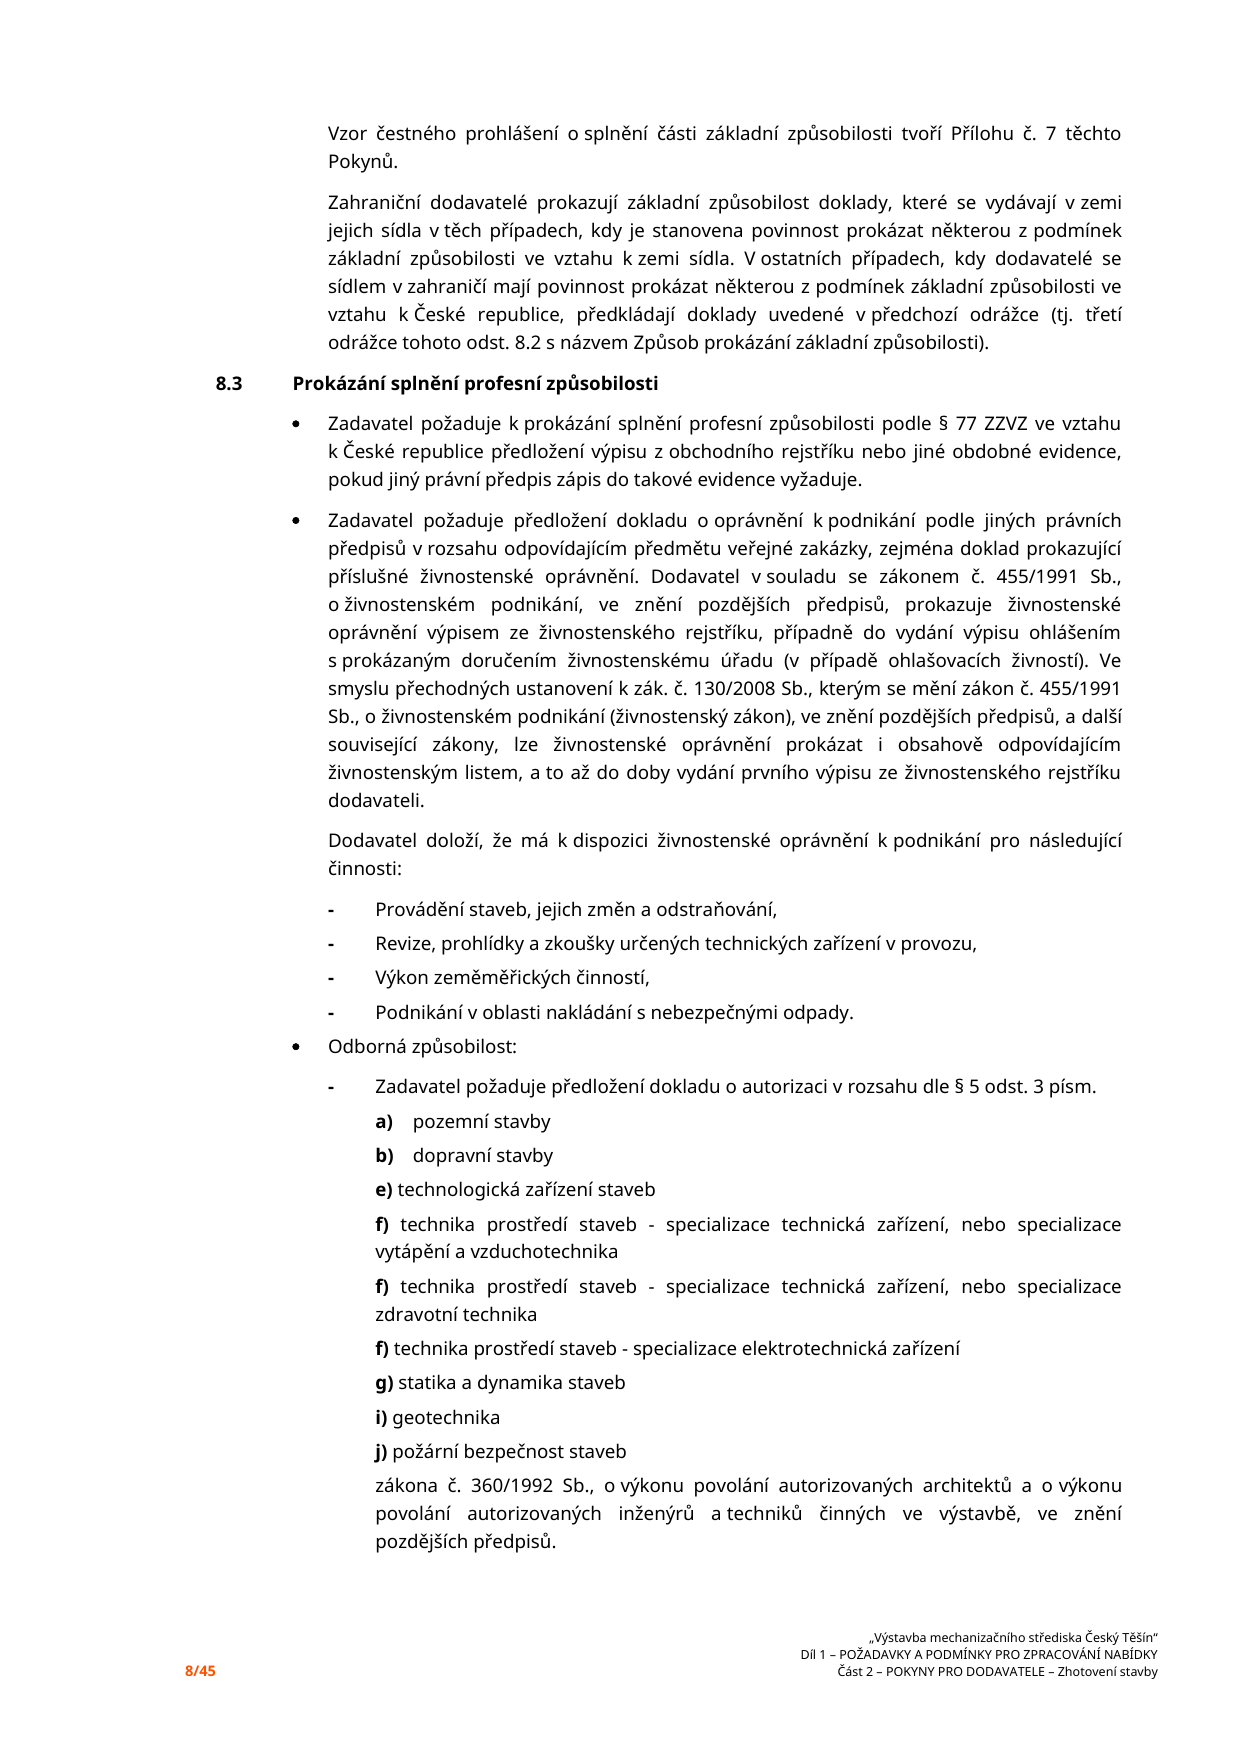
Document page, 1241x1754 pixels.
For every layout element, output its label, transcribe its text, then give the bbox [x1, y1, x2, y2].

text Revize, prohlídky a zkoušky určených technických zařízení v provozu, [328, 930, 1122, 956]
text Zahraniční dodavatelé prokazují základní způsobilost doklady, které se vydávají v zemi jejich sídla v těch případech, kdy je stanovena povinnost prokázat některou z podmínek základní způsobilosti ve vztahu k zemi sídla. V ostatních případech, kdy dodavatelé se sídlem v zahraničí mají povinnost prokázat některou z podmínek základní způsobilosti ve vztahu k České republice, předkládají doklady uvedené v předchozí odrážce (tj. třetí odrážce tohoto odst. 8.2 s názvem Způsob prokázání základní způsobilosti). [328, 189, 1122, 355]
text Vzor čestného prohlášení o splnění části základní způsobilosti tvoří Přílohu č. 7 těchto Pokynů. [328, 121, 1122, 174]
text Dodavatel doloží, že má k dispozici živnostenské oprávnění k podnikání pro následující činnosti: [328, 828, 1122, 881]
list g) statika a dynamika staveb [375, 1370, 1122, 1395]
text Výkon zeměměřických činností, [328, 965, 1122, 990]
text Provádění staveb, jejich změn a odstraňování, [328, 896, 1122, 922]
text Odborná způsobilost: [292, 1033, 1122, 1059]
list dopravní stavby [375, 1142, 1122, 1168]
list j) požární bezpečnost staveb [375, 1438, 1122, 1464]
list f) technika prostředí staveb - specializace technická zařízení, nebo specializace zdravotní technika [375, 1273, 1122, 1327]
text Zadavatel požaduje předložení dokladu o autorizaci v rozsahu dle § 5 odst. 3 písm. [328, 1074, 1122, 1099]
text Zadavatel požaduje předložení dokladu o oprávnění k podnikání podle jiných právních předpisů v rozsahu odpovídajícím předmětu veřejné zakázky, zejména doklad prokazující příslušné živnostenské oprávnění. Dodavatel v souladu se zákonem č. 455/1991 Sb., o živnostenském podnikání, ve znění pozdějších předpisů, prokazuje živnostenské oprávnění výpisem ze živnostenského rejstříku, případně do vydání výpisu ohlášením s prokázaným doručením živnostenskému úřadu (v případě ohlašovacích živností). Ve smyslu přechodných ustanovení k zák. č. 130/2008 Sb., kterým se mění zákon č. 455/1991 Sb., o živnostenském podnikání (živnostenský zákon), ve znění pozdějších předpisů, a další související zákony, lze živnostenské oprávnění prokázat i obsahově odpovídajícím živnostenským listem, a to až do doby vydání prvního výpisu ze živnostenského rejstříku dodavateli. [292, 507, 1122, 813]
list i) geotechnika [375, 1404, 1122, 1429]
list pozemní stavby [375, 1108, 1122, 1133]
text Podnikání v oblasti nakládání s nebezpečnými odpady. [328, 999, 1122, 1024]
text Zadavatel požaduje k prokázání splnění profesní způsobilosti podle § 77 ZZVZ ve vztahu k České republice předložení výpisu z obchodního rejstříku nebo jiné obdobné evidence, pokud jiný právní předpis zápis do takové evidence vyžaduje. [292, 410, 1122, 492]
text Prokázání splnění profesní způsobilosti [216, 370, 1122, 395]
list f) technika prostředí staveb - specializace technická zařízení, nebo specializace vytápění a vzduchotechnika [375, 1211, 1122, 1264]
list zákona č. 360/1992 Sb., o výkonu povolání autorizovaných architektů a o výkonu povolání autorizovaných inženýrů a techniků činných ve výstavbě, ve znění pozdějších předpisů. [375, 1472, 1122, 1554]
list f) technika prostředí staveb - specializace elektrotechnická zařízení [375, 1335, 1122, 1361]
list e) technologická zařízení staveb [375, 1177, 1122, 1202]
